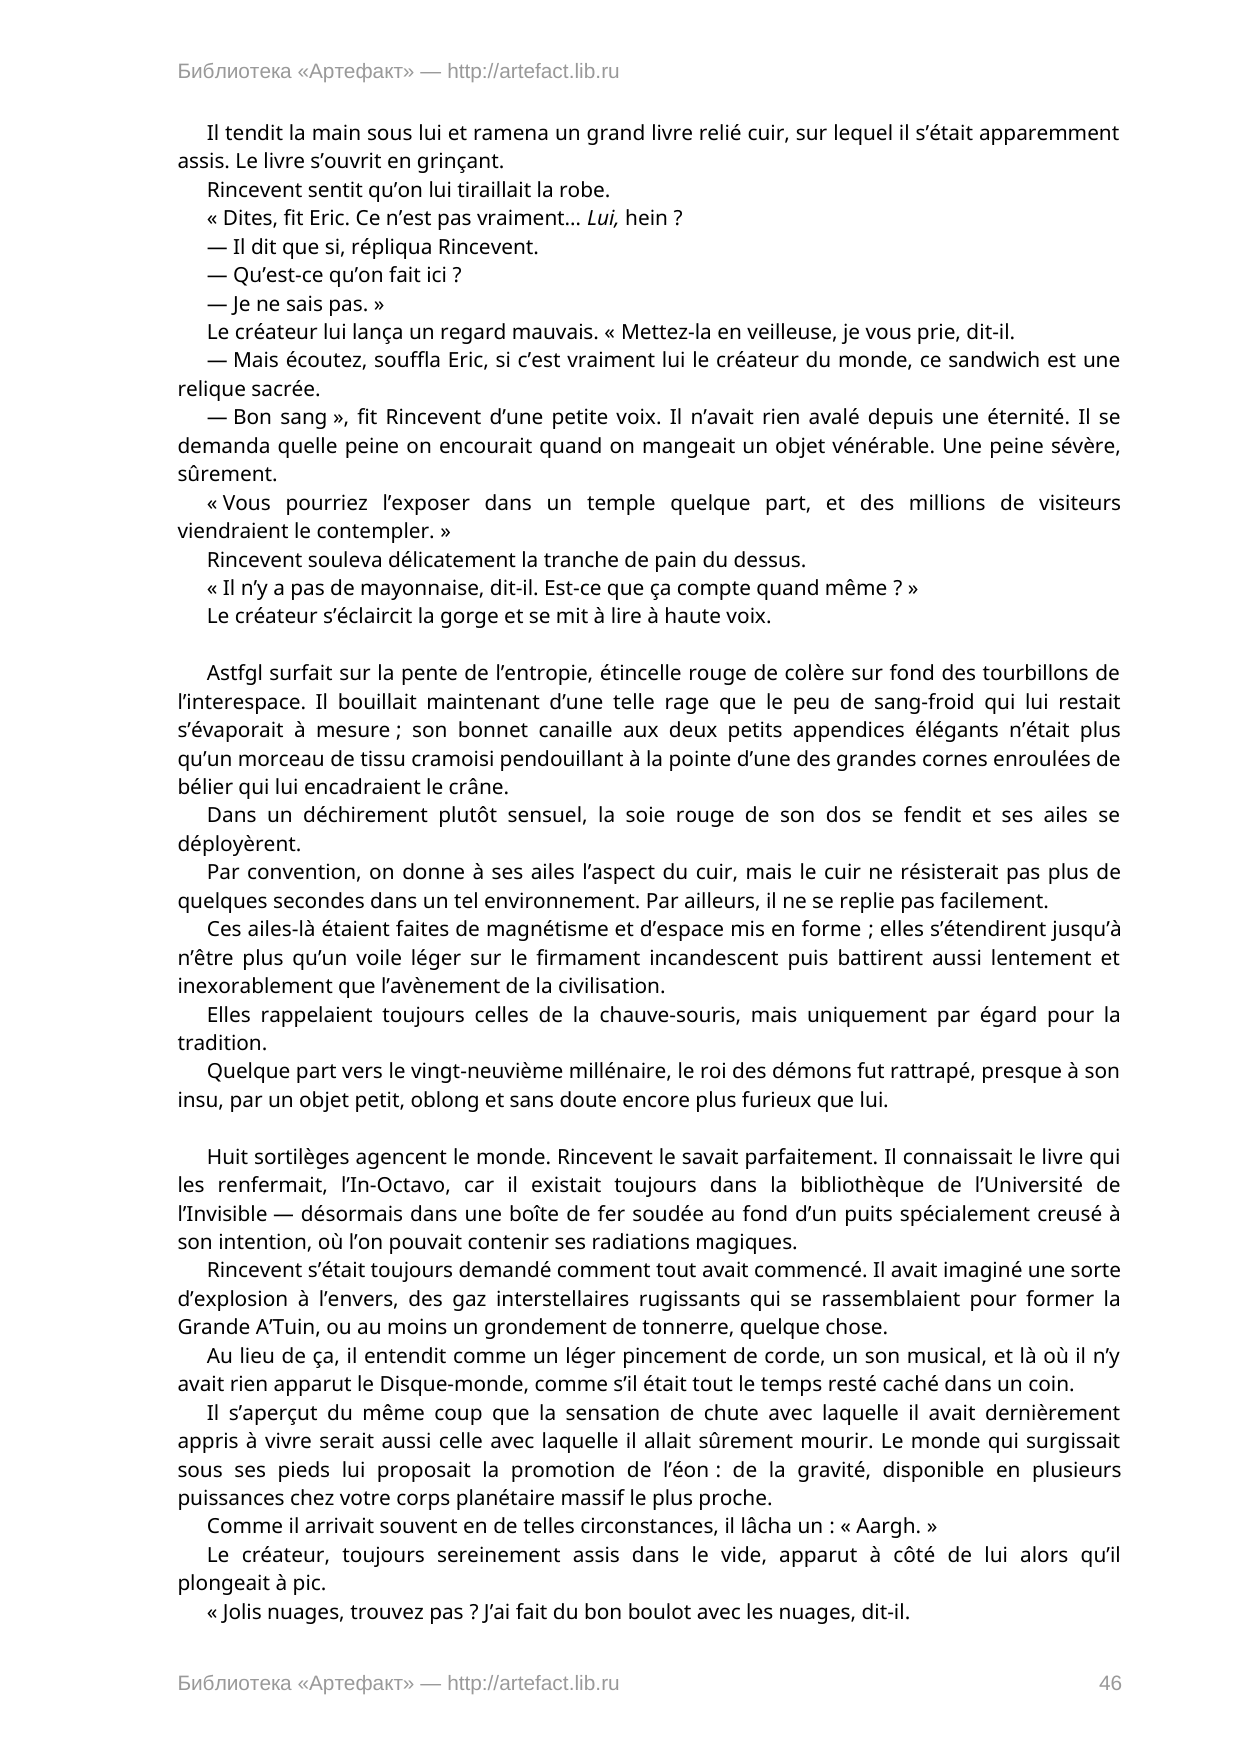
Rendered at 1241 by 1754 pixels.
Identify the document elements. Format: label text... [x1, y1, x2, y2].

text Rincevent souleva délicatement la tranche de pain du dessus. [177, 545, 1122, 573]
text Rincevent sentit qu’on lui tiraillait la robe. [177, 175, 1122, 203]
text « Jolis nuages, trouvez pas ? J’ai fait du bon boulot avec les nuages, dit-il. [177, 1597, 1122, 1625]
text Le créateur s’éclaircit la gorge et se mit à lire à haute voix. [177, 602, 1122, 630]
text « Il n’y a pas de mayonnaise, dit-il. Est-ce que ça compte quand même ? » [177, 573, 1122, 602]
text Il s’aperçut du même coup que la sensation de chute avec laquelle il avait dernièrement appris à vivre serait aussi celle avec laquelle il allait sûrement mourir. Le monde qui surgissait sous ses pieds lui proposait la promotion de l’éon : de la gravité, disponible en plusieurs puissances chez votre corps planétaire massif le plus proche. [177, 1398, 1122, 1512]
text Elles rappelaient toujours celles de la chauve-souris, mais uniquement par égard pour la tradition. [177, 1000, 1122, 1057]
text Huit sortilèges agencent le monde. Rincevent le savait parfaitement. Il connaissait le livre qui les renfermait, l’In-Octavo, car il existait toujours dans la bibliothèque de l’Université de l’Invisible — désormais dans une boîte de fer soudée au fond d’un puits spécialement creusé à son intention, où l’on pouvait contenir ses radiations magiques. [177, 1142, 1122, 1256]
text — Qu’est-ce qu’on fait ici ? [177, 260, 1122, 289]
text Par convention, on donne à ses ailes l’aspect du cuir, mais le cuir ne résisterait pas plus de quelques secondes dans un tel environnement. Par ailleurs, il ne se replie pas facilement. [177, 857, 1122, 914]
text — Bon sang », fit Rincevent d’une petite voix. Il n’avait rien avalé depuis une éternité. Il se demanda quelle peine on encourait quand on mangeait un objet vénérable. Une peine sévère, sûrement. [177, 402, 1122, 488]
text — Je ne sais pas. » [177, 289, 1122, 317]
text Il tendit la main sous lui et ramena un grand livre relié cuir, sur lequel il s’était apparemment assis. Le livre s’ouvrit en grinçant. [177, 118, 1122, 175]
text Astfgl surfait sur la pente de l’entropie, étincelle rouge de colère sur fond des tourbillons de l’interespace. Il bouillait maintenant d’une telle rage que le peu de sang-froid qui lui restait s’évaporait à mesure ; son bonnet canaille aux deux petits appendices élégants n’était plus qu’un morceau de tissu cramoisi pendouillant à la pointe d’une des grandes cornes enroulées de bélier qui lui encadraient le crâne. [177, 658, 1122, 801]
text Le créateur, toujours sereinement assis dans le vide, apparut à côté de lui alors qu’il plongeait à pic. [177, 1540, 1122, 1597]
text Rincevent s’était toujours demandé comment tout avait commencé. Il avait imaginé une sorte d’explosion à l’envers, des gaz interstellaires rugissants qui se rassemblaient pour former la Grande A’Tuin, ou au moins un grondement de tonnerre, quelque chose. [177, 1256, 1122, 1341]
text — Mais écoutez, souffla Eric, si c’est vraiment lui le créateur du monde, ce sandwich est une relique sacrée. [177, 346, 1122, 402]
text Le créateur lui lança un regard mauvais. « Mettez-la en veilleuse, je vous prie, dit-il. [177, 317, 1122, 346]
text « Vous pourriez l’exposer dans un temple quelque part, et des millions de visiteurs viendraient le contempler. » [177, 488, 1122, 545]
text Ces ailes-là étaient faites de magnétisme et d’espace mis en forme ; elles s’étendirent jusqu’à n’être plus qu’un voile léger sur le firmament incandescent puis battirent aussi lentement et inexorablement que l’avènement de la civilisation. [177, 914, 1122, 1000]
text — Il dit que si, répliqua Rincevent. [177, 232, 1122, 260]
text Au lieu de ça, il entendit comme un léger pincement de corde, un son musical, et là où il n’y avait rien apparut le Disque-monde, comme s’il était tout le temps resté caché dans un coin. [177, 1341, 1122, 1398]
text Comme il arrivait souvent en de telles circonstances, il lâcha un : « Aargh. » [177, 1512, 1122, 1540]
text « Dites, fit Eric. Ce n’est pas vraiment… Lui, hein ? [177, 203, 1122, 232]
text Quelque part vers le vingt-neuvième millénaire, le roi des démons fut rattrapé, presque à son insu, par un objet petit, oblong et sans doute encore plus furieux que lui. [177, 1057, 1122, 1113]
text Dans un déchirement plutôt sensuel, la soie rouge de son dos se fendit et ses ailes se déployèrent. [177, 801, 1122, 857]
